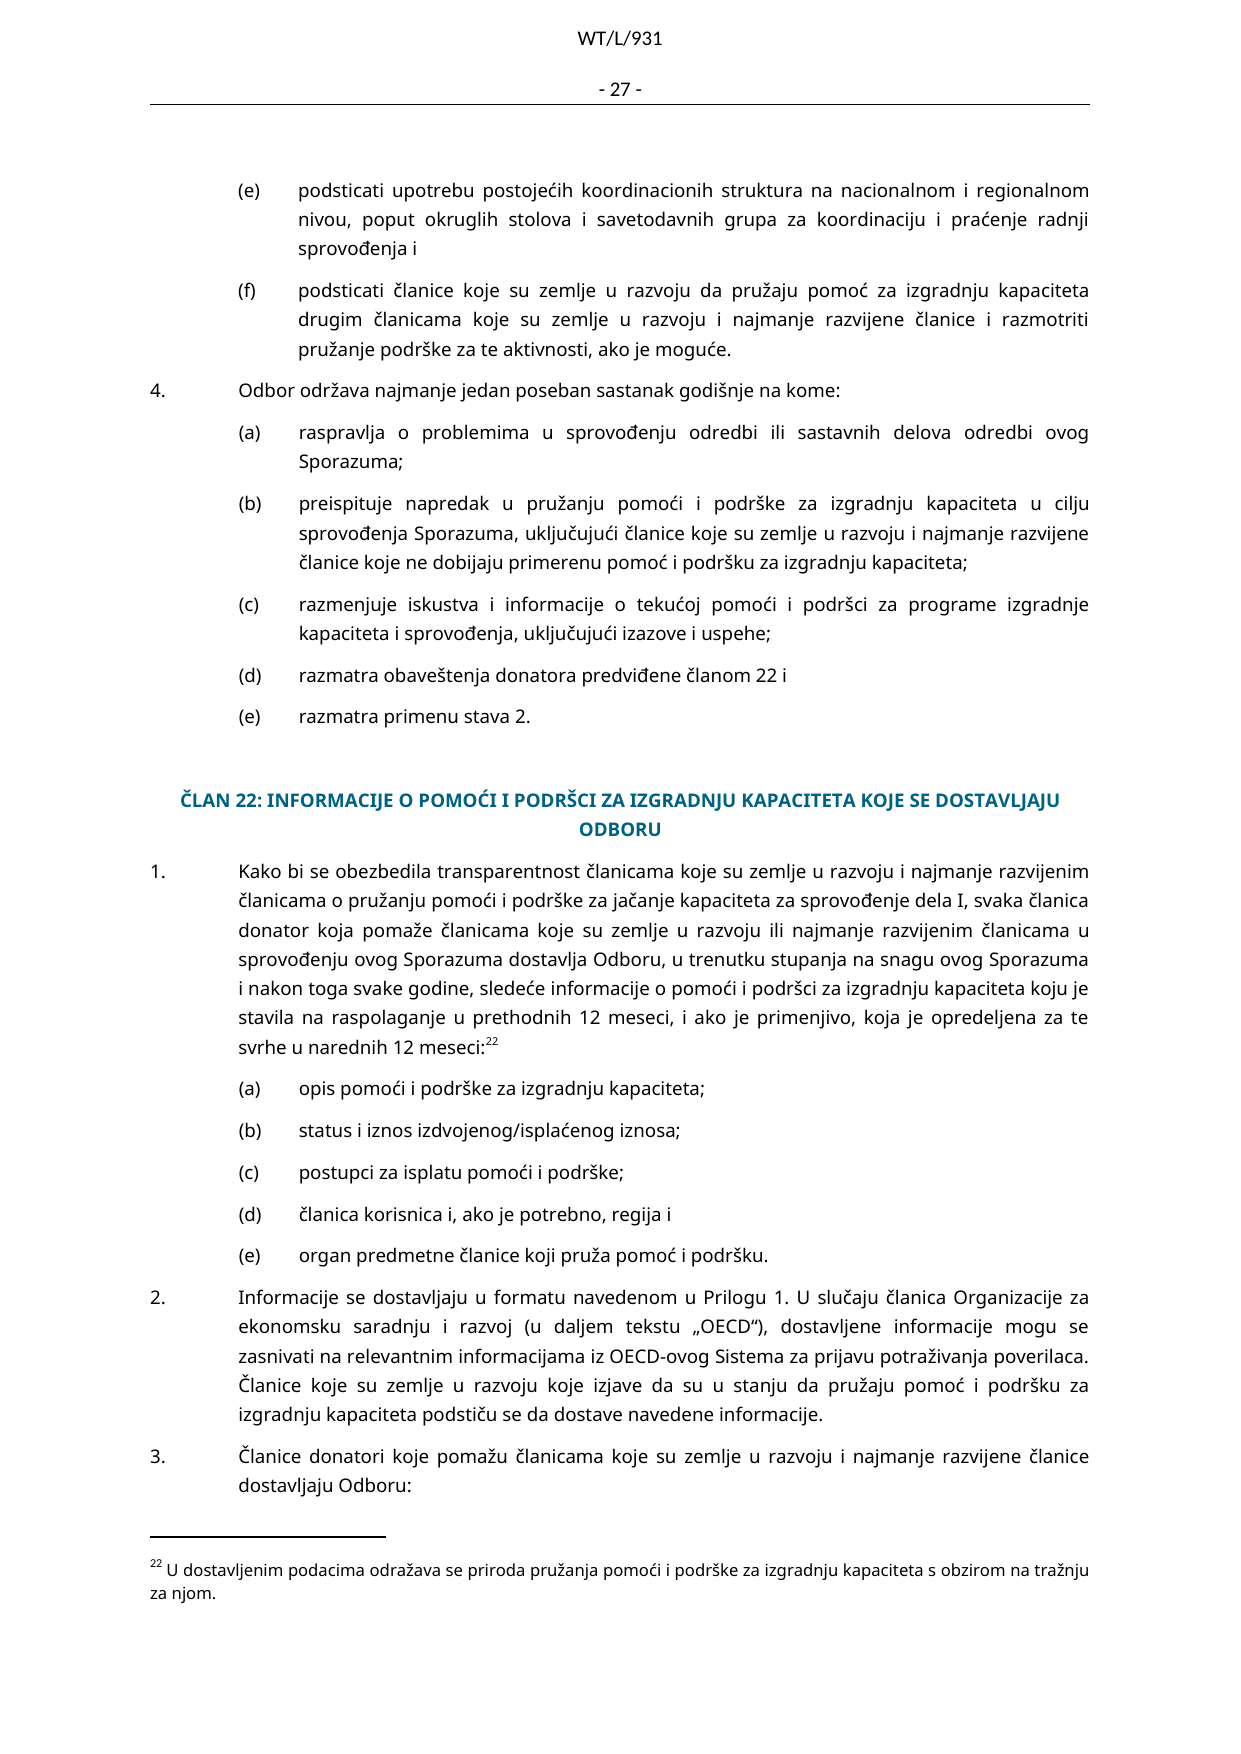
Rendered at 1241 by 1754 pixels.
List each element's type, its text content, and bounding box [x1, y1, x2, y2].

text ČLAN 22: INFORMACIJE O POMOĆI I PODRŠCI ZA IZGRADNJU KAPACITETA KOJE SE DOSTAVLJAJU ODBORU [150, 787, 1090, 842]
list Kako bi se obezbedila transparentnost članicama koje su zemlje u razvoju i najmanje razvijenim članicama o pružanju pomoći i podrške za jačanje kapaciteta za sprovođenje dela I, svaka članica donator koja pomaže članicama koje su zemlje u razvoju ili najmanje razvijenim članicama u sprovođenju ovog Sporazuma dostavlja Odboru, u trenutku stupanja na snagu ovog Sporazuma i nakon toga svake godine, sledeće informacije o pomoći i podršci za izgradnju kapaciteta koju je stavila na raspolaganje u prethodnih 12 meseci, i ako je primenjivo, koja je opredeljena za te svrhe u narednih 12 meseci: [150, 858, 1090, 1059]
list podsticati upotrebu postojećih koordinacionih struktura na nacionalnom i regionalnom nivou, poput okruglih stolova i savetodavnih grupa za koordinaciju i praćenje radnji sprovođenja i [238, 177, 1090, 261]
list opis pomoći i podrške za izgradnju kapaciteta; [238, 1076, 1090, 1101]
list status i iznos izdvojenog/isplaćenog iznosa; [238, 1117, 1090, 1143]
list podsticati članice koje su zemlje u razvoju da pružaju pomoć za izgradnju kapaciteta drugim članicama koje su zemlje u razvoju i najmanje razvijene članice i razmotriti pružanje podrške za te aktivnosti, ako je moguće. [238, 277, 1090, 362]
list članica korisnica i, ako je potrebno, regija i [238, 1201, 1090, 1227]
list raspravlja o problemima u sprovođenju odredbi ili sastavnih delova odredbi ovog Sporazuma; [238, 419, 1090, 474]
list Informacije se dostavljaju u formatu navedenom u Prilogu 1. U slučaju članica Organizacije za ekonomsku saradnju i razvoj (u daljem tekstu „OECD“), dostavljene informacije mogu se zasnivati na relevantnim informacijama iz OECD-ovog Sistema za prijavu potraživanja poverilaca. Članice koje su zemlje u razvoju koje izjave da su u stanju da pružaju pomoć i podršku za izgradnju kapaciteta podstiču se da dostave navedene informacije. [150, 1284, 1090, 1427]
list razmatra obaveštenja donatora predviđene članom 22 i [238, 662, 1090, 687]
list razmatra primenu stava 2. [238, 704, 1090, 729]
list razmenjuje iskustva i informacije o tekućoj pomoći i podršci za programe izgradnje kapaciteta i sprovođenja, uključujući izazove i uspehe; [238, 591, 1090, 646]
list organ predmetne članice koji pruža pomoć i podršku. [238, 1243, 1090, 1268]
list postupci za isplatu pomoći i podrške; [238, 1159, 1090, 1185]
list preispituje napredak u pružanju pomoći i podrške za izgradnju kapaciteta u cilju sprovođenja Sporazuma, uključujući članice koje su zemlje u razvoju i najmanje razvijene članice koje ne dobijaju primerenu pomoć i podršku za izgradnju kapaciteta; [238, 491, 1090, 575]
list Odbor održava najmanje jedan poseban sastanak godišnje na kome: [150, 378, 1090, 403]
list Članice donatori koje pomažu članicama koje su zemlje u razvoju i najmanje razvijene članice dostavljaju Odboru: [150, 1443, 1090, 1498]
